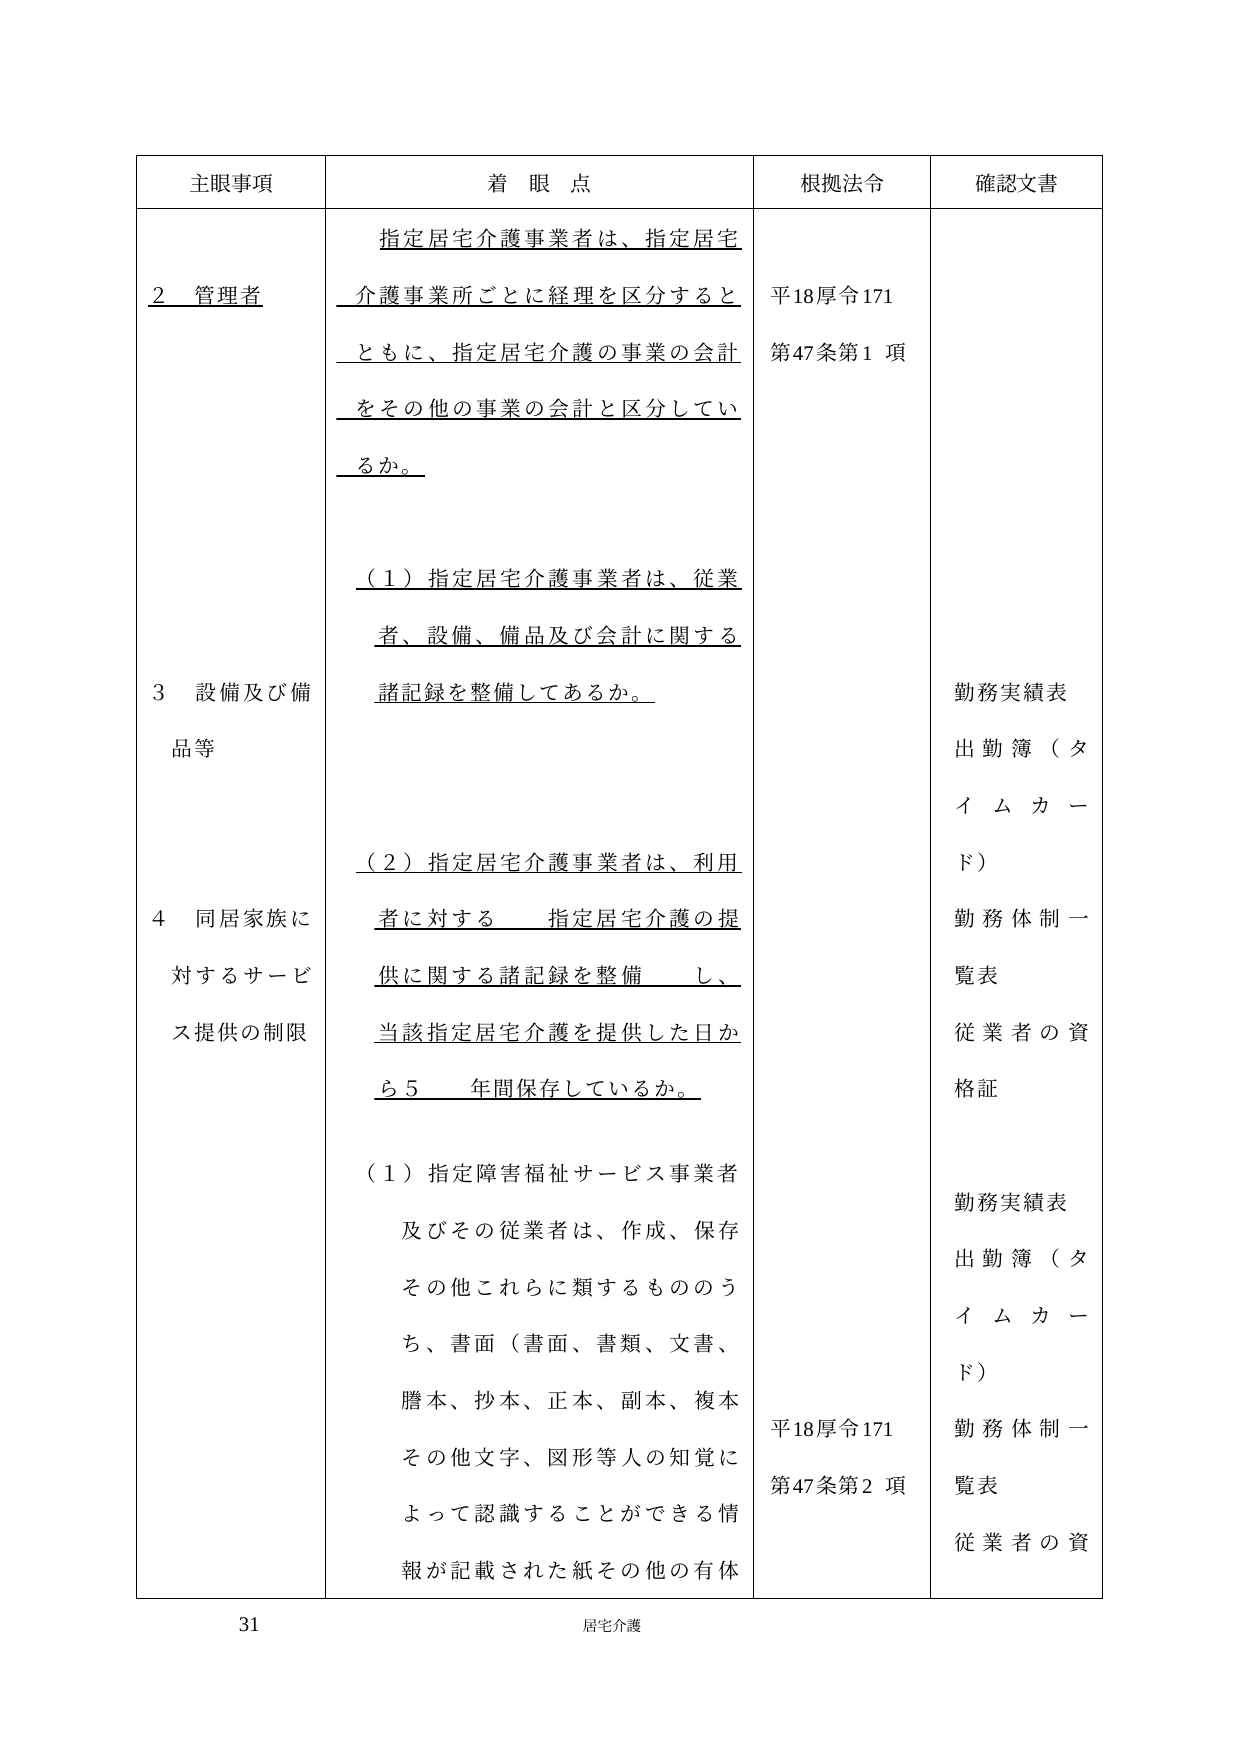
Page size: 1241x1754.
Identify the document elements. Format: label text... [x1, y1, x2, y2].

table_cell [754, 209, 930, 1598]
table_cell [931, 209, 1102, 1598]
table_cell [137, 209, 325, 1598]
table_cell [326, 209, 753, 1598]
table_header 着 眼 点 [326, 156, 753, 208]
table_header 主眼事項 [137, 156, 325, 208]
table_header 確認文書 [931, 156, 1102, 208]
table_header 根拠法令 [754, 156, 930, 208]
